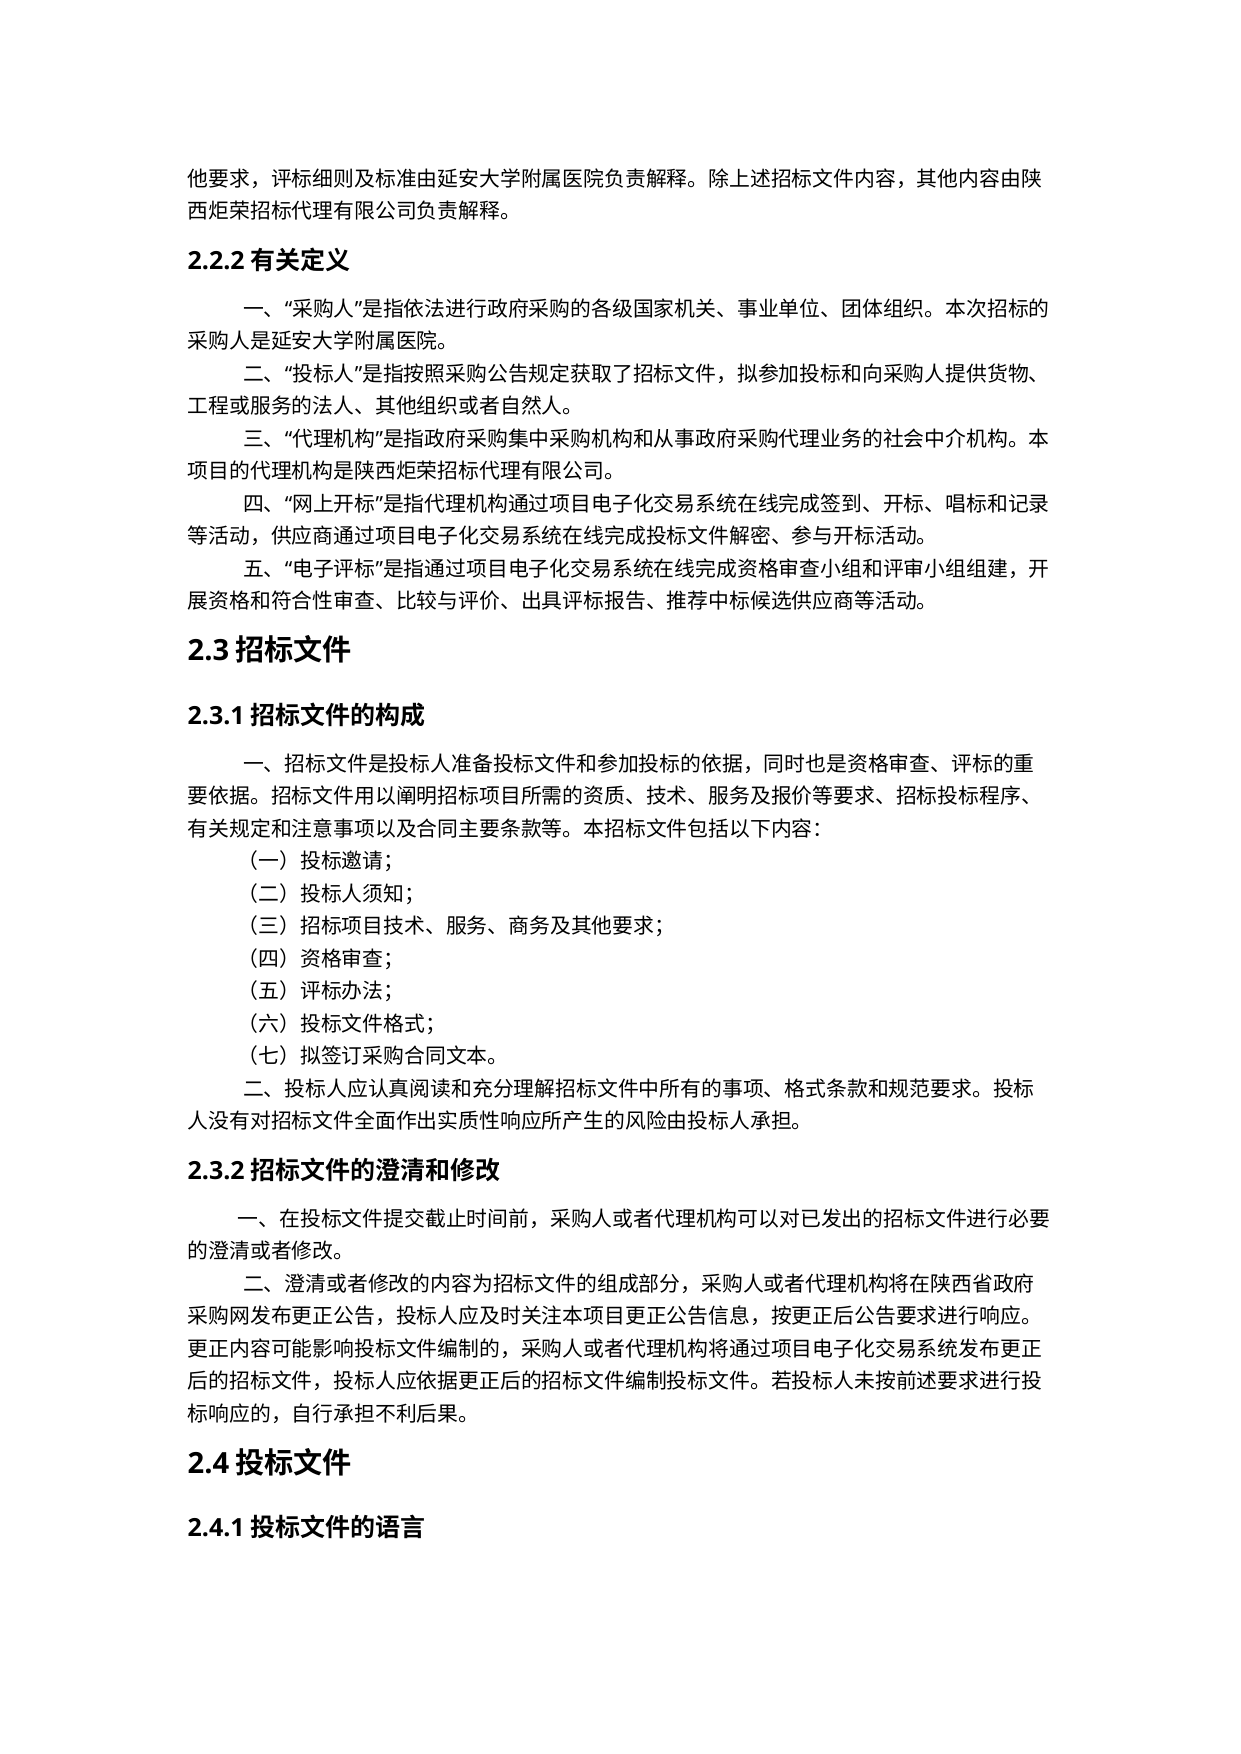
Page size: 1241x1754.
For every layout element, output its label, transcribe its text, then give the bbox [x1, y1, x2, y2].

text 2.3招标文件 [187, 617, 1053, 682]
text 二、投标人应认真阅读和充分理解招标文件中所有的事项、格式条款和规范要求。投标人没有对招标文件全面作出实质性响应所产生的风险由投标人承担。 [187, 1072, 1053, 1137]
text （四）资格审查； [187, 942, 1053, 974]
text 2.4.1投标文件的语言 [187, 1494, 1053, 1559]
text 2.3.2招标文件的澄清和修改 [187, 1137, 1053, 1202]
text 五、“电子评标”是指通过项目电子化交易系统在线完成资格审查小组和评审小组组建，开展资格和符合性审查、比较与评价、出具评标报告、推荐中标候选供应商等活动。 [187, 552, 1053, 617]
text （六）投标文件格式； [187, 1007, 1053, 1039]
text 三、“代理机构”是指政府采购集中采购机构和从事政府采购代理业务的社会中介机构。本项目的代理机构是陕西炬荣招标代理有限公司。 [187, 422, 1053, 487]
text （七）拟签订采购合同文本。 [187, 1039, 1053, 1072]
text 2.4投标文件 [187, 1429, 1053, 1494]
text 2.2.2有关定义 [187, 227, 1053, 292]
text 一、在投标文件提交截止时间前，采购人或者代理机构可以对已发出的招标文件进行必要的澄清或者修改。 [187, 1202, 1053, 1267]
text 一、招标文件是投标人准备投标文件和参加投标的依据，同时也是资格审查、评标的重要依据。招标文件用以阐明招标项目所需的资质、技术、服务及报价等要求、招标投标程序、有关规定和注意事项以及合同主要条款等。本招标文件包括以下内容： [187, 747, 1053, 844]
text （二）投标人须知； [187, 877, 1053, 909]
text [187, 162, 1053, 227]
text 二、澄清或者修改的内容为招标文件的组成部分，采购人或者代理机构将在陕西省政府采购网发布更正公告，投标人应及时关注本项目更正公告信息，按更正后公告要求进行响应。更正内容可能影响投标文件编制的，采购人或者代理机构将通过项目电子化交易系统发布更正后的招标文件，投标人应依据更正后的招标文件编制投标文件。若投标人未按前述要求进行投标响应的，自行承担不利后果。 [187, 1267, 1053, 1429]
text 二、“投标人”是指按照采购公告规定获取了招标文件，拟参加投标和向采购人提供货物、工程或服务的法人、其他组织或者自然人。 [187, 357, 1053, 422]
text （三）招标项目技术、服务、商务及其他要求； [187, 909, 1053, 942]
text 2.3.1招标文件的构成 [187, 682, 1053, 747]
text （一）投标邀请； [187, 844, 1053, 877]
text 四、“网上开标”是指代理机构通过项目电子化交易系统在线完成签到、开标、唱标和记录等活动，供应商通过项目电子化交易系统在线完成投标文件解密、参与开标活动。 [187, 487, 1053, 552]
text （五）评标办法； [187, 974, 1053, 1007]
text 一、“采购人”是指依法进行政府采购的各级国家机关、事业单位、团体组织。本次招标的采购人是延安大学附属医院。 [187, 292, 1053, 357]
